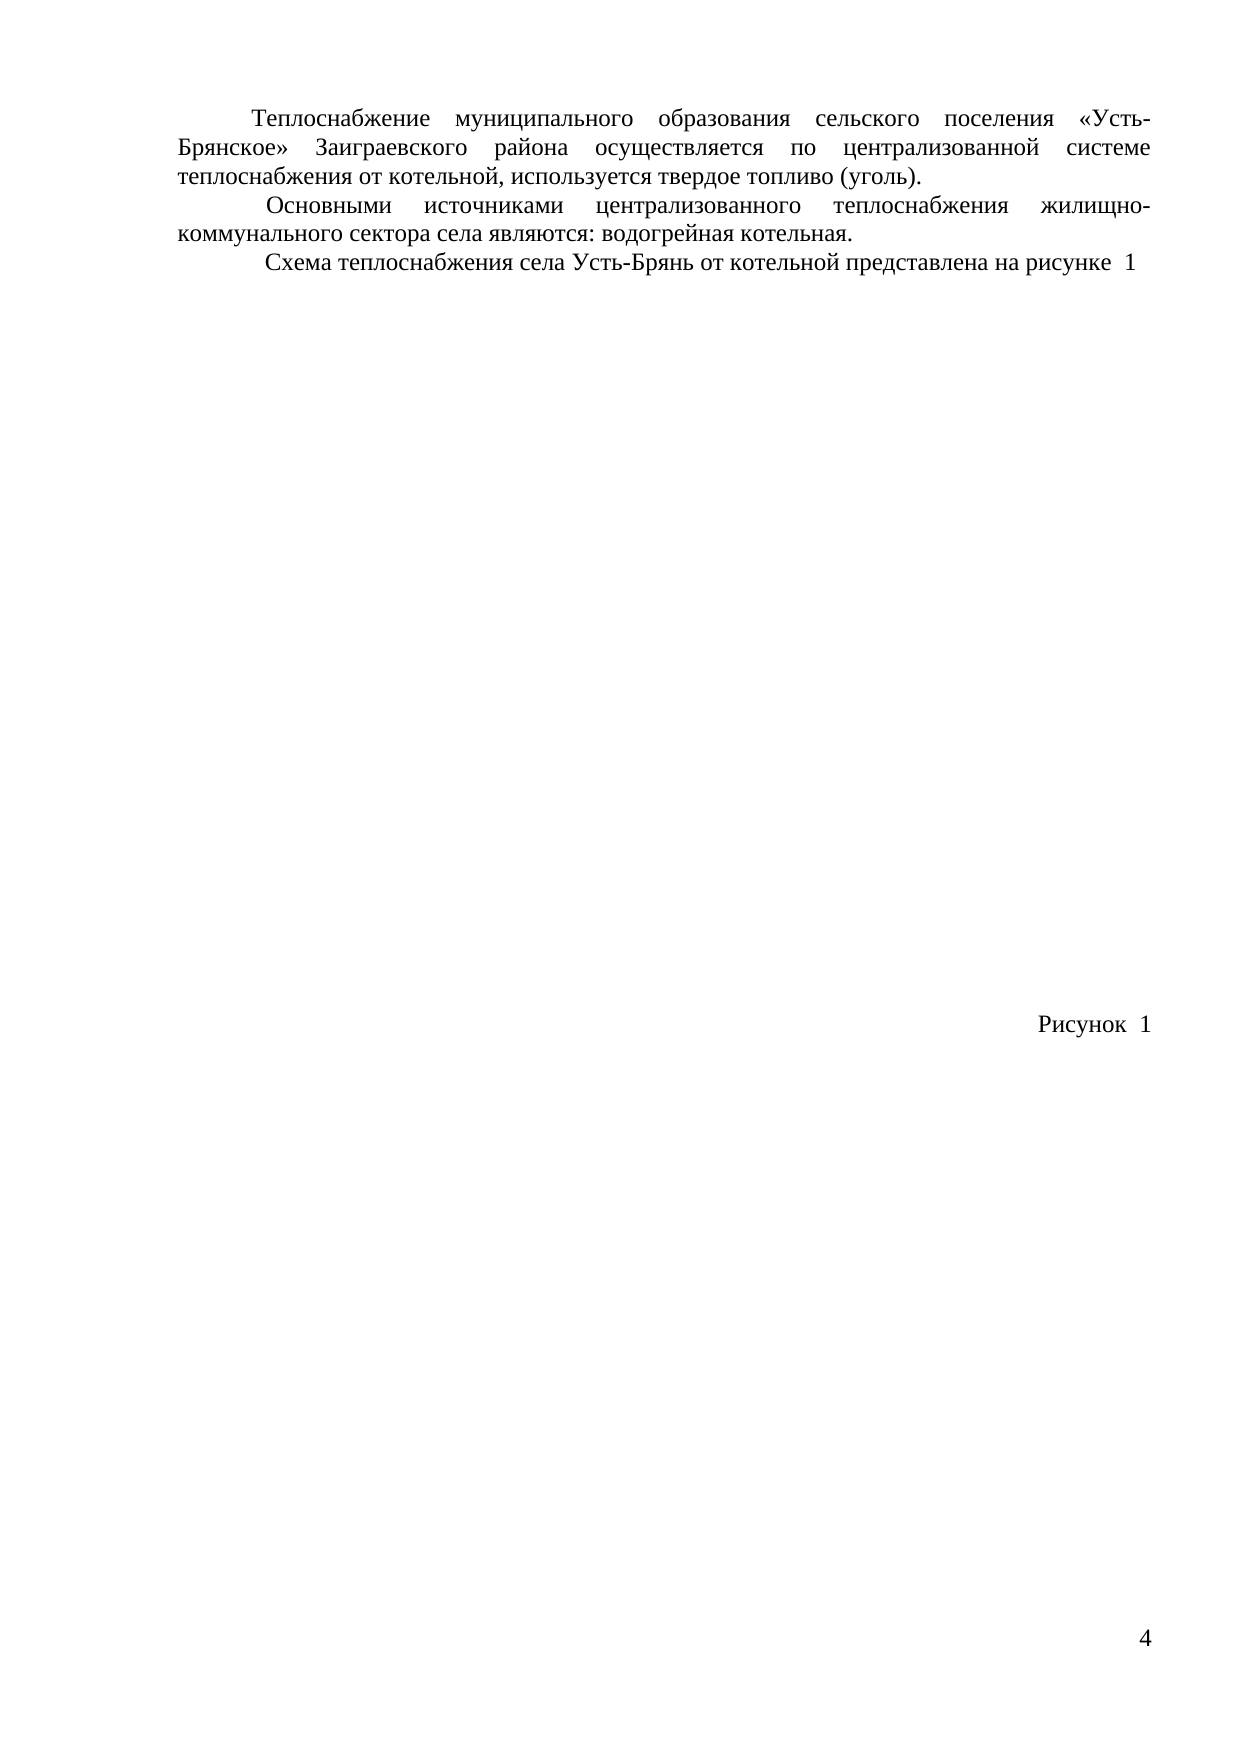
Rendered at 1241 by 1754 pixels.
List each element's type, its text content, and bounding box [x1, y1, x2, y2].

text Рисунок 1 [177, 1009, 1152, 1038]
text Основными источниками централизованного теплоснабжения жилищно-коммунального сектора села являются: водогрейная котельная. [177, 190, 1152, 247]
text Схема теплоснабжения села Усть-Брянь от котельной представлена на рисунке 1 [177, 247, 1152, 276]
text Теплоснабжение муниципального образования сельского поселения «Усть-Брянское» Заиграевского района осуществляется по централизованной системе теплоснабжения от котельной, используется твердое топливо (уголь). [177, 103, 1152, 190]
